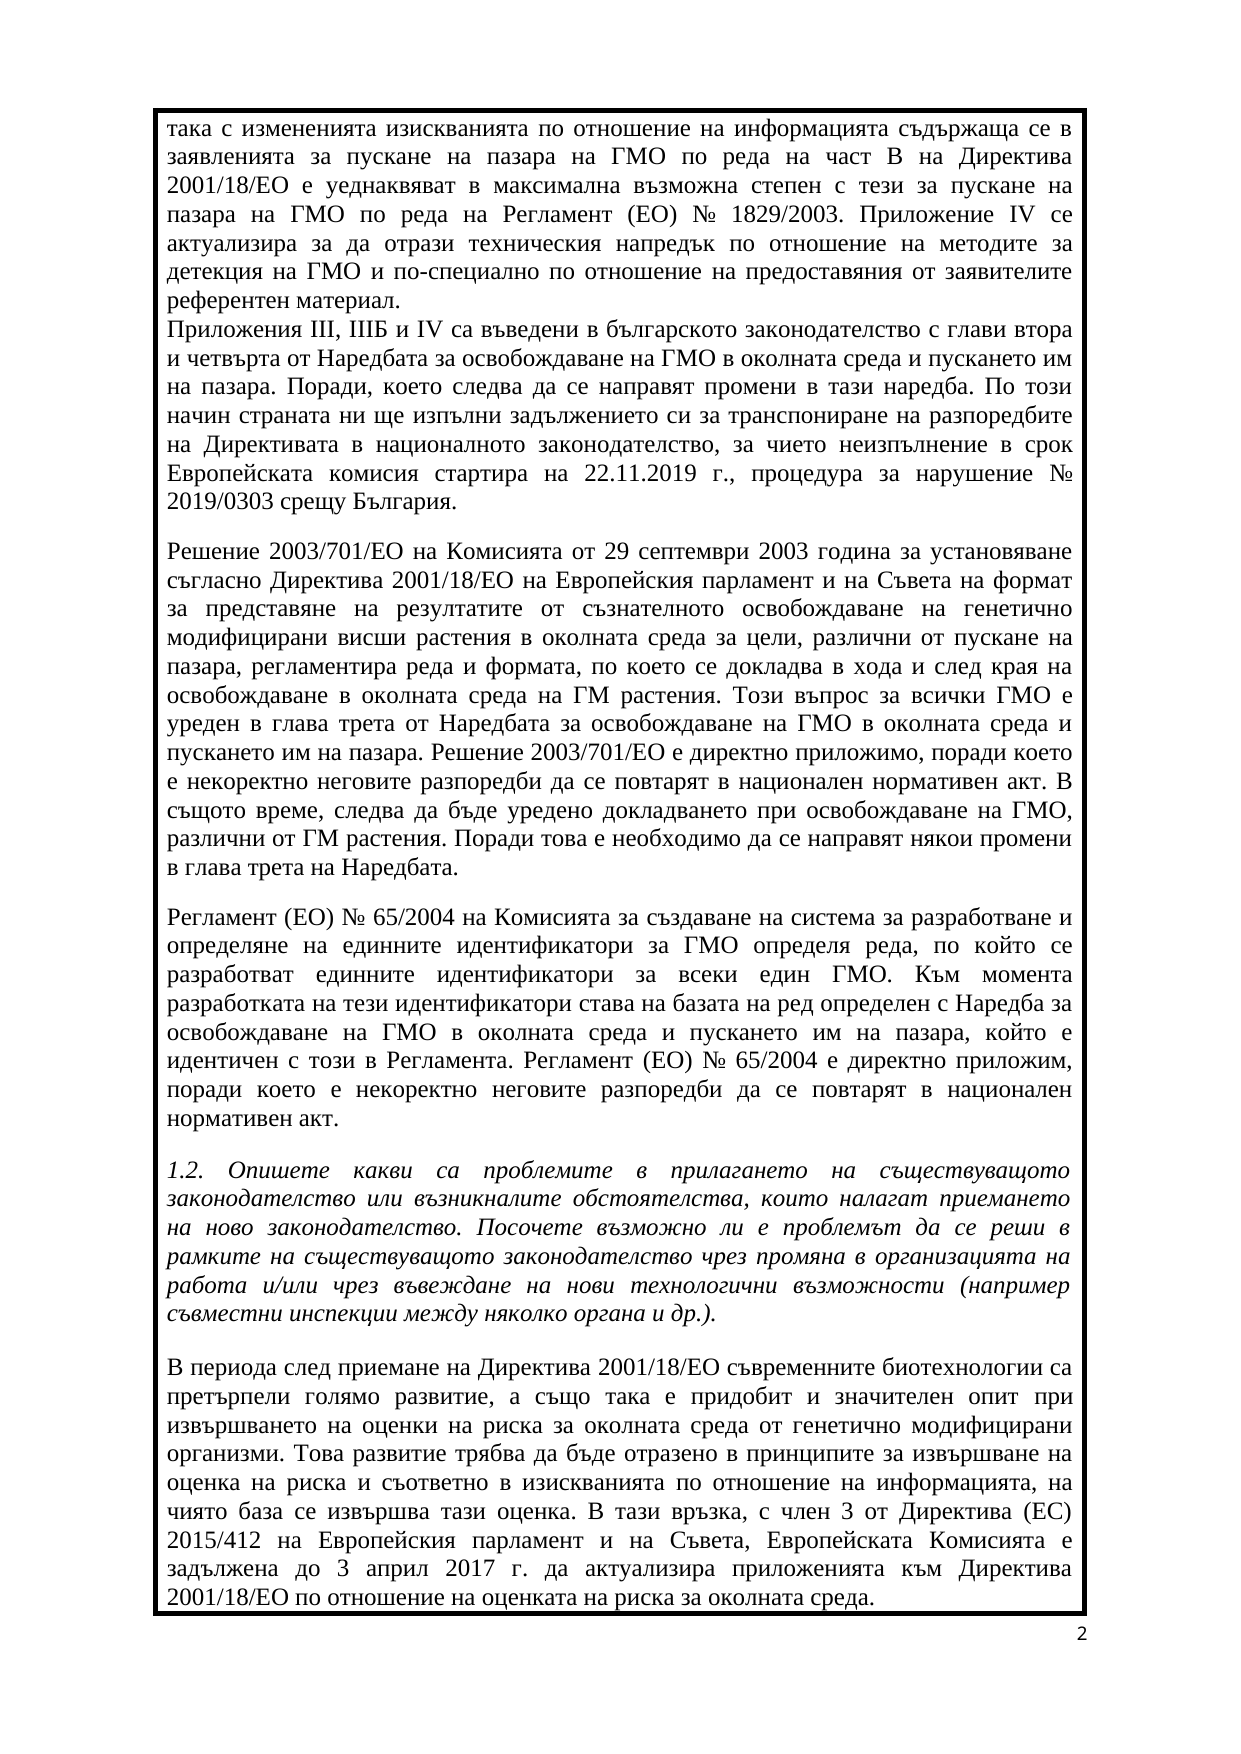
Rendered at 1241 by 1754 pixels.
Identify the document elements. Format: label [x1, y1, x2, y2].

table_cell [158, 113, 1082, 1611]
